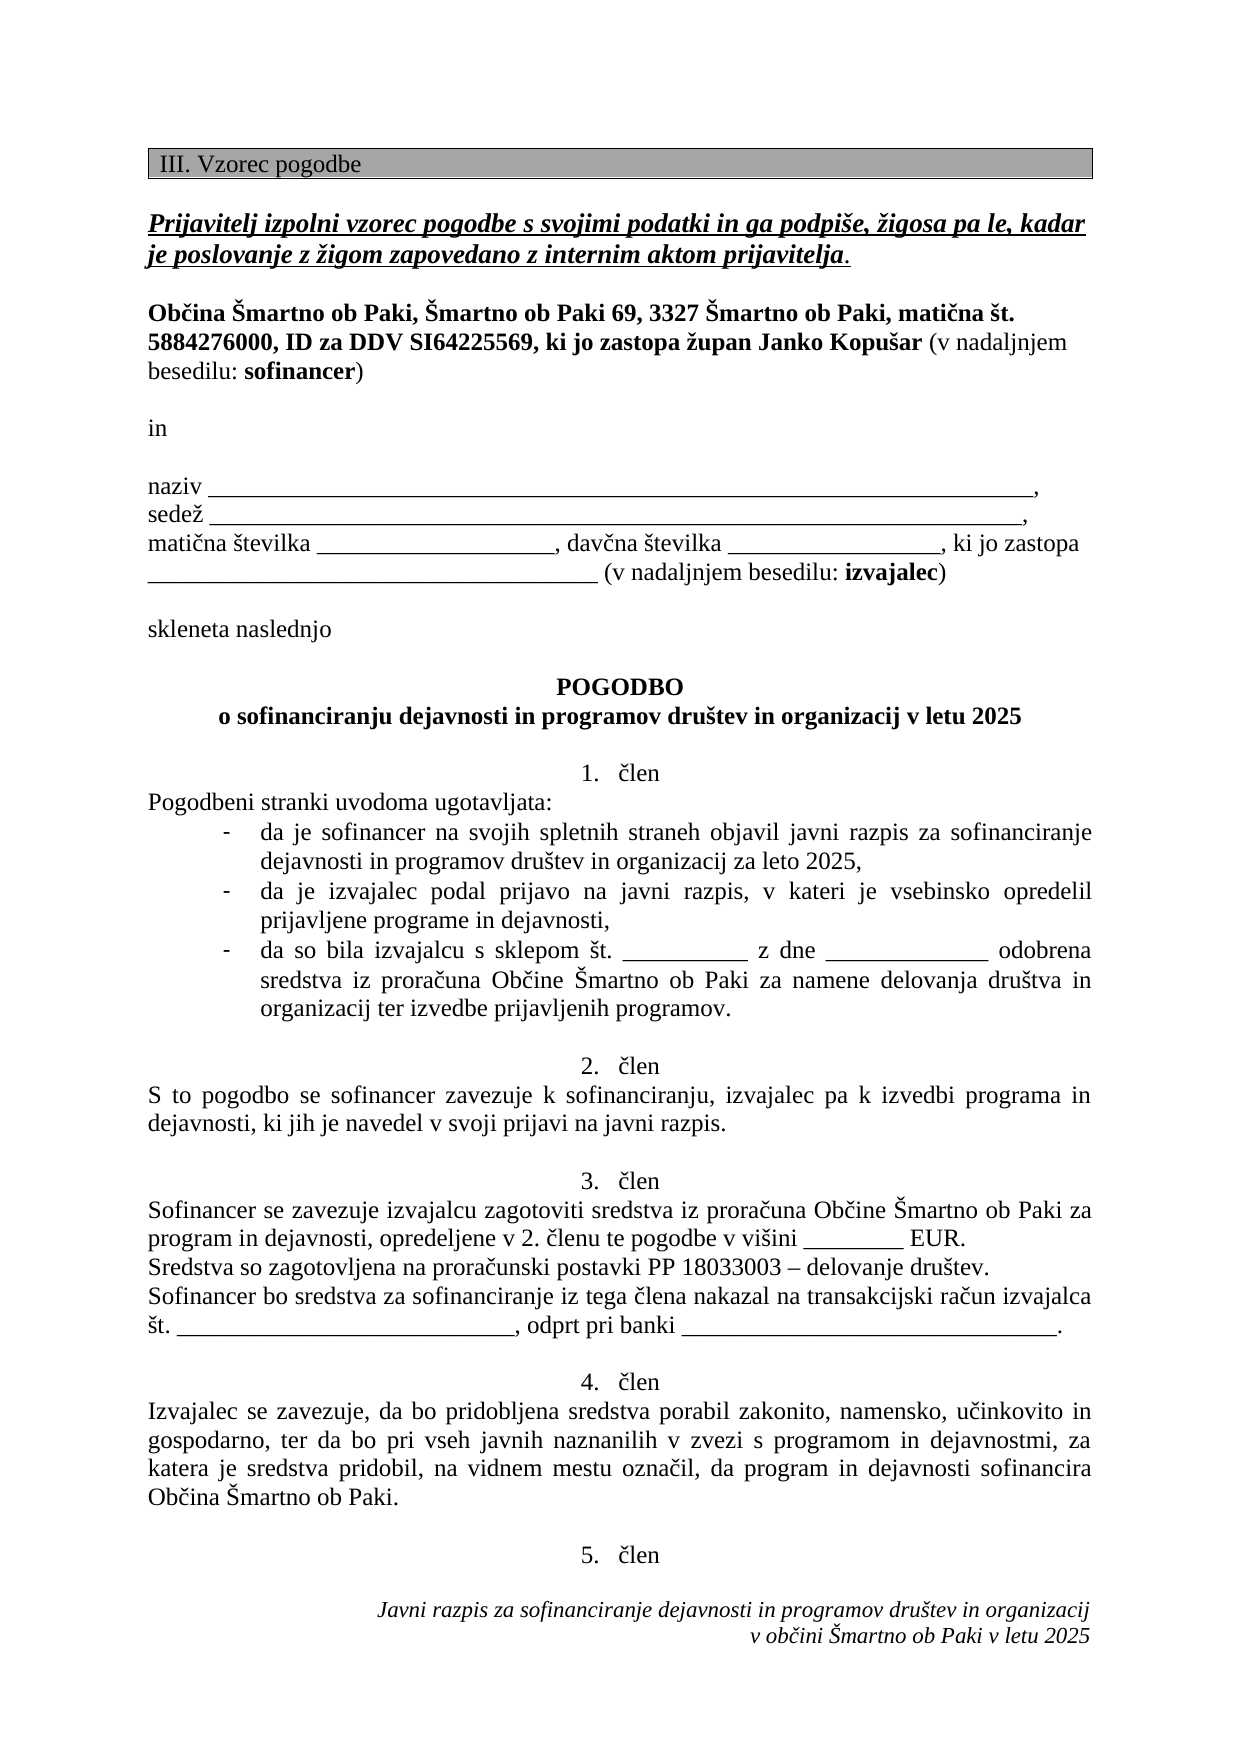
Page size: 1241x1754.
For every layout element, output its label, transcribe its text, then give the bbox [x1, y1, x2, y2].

list da so bila izvajalcu s sklepom št. __________ z dne _____________ odobrena sredstva iz proračuna Občine Šmartno ob Paki za namene delovanja društva in organizacij ter izvedbe prijavljenih programov. [223, 934, 1093, 1022]
list da je sofinancer na svojih spletnih straneh objavil javni razpis za sofinanciranje dejavnosti in programov društev in organizacij za leto 2025, [223, 816, 1093, 875]
text Pogodbeni stranki uvodoma ugotavljata: [148, 787, 1093, 816]
text Izvajalec se zavezuje, da bo pridobljena sredstva porabil zakonito, namensko, učinkovito in gospodarno, ter da bo pri vseh javnih naznanilih v zvezi s programom in dejavnostmi, za katera je sredstva pridobil, na vidnem mestu označil, da program in dejavnosti sofinancira Občina Šmartno ob Paki. [148, 1396, 1093, 1511]
text Sredstva so zagotovljena na proračunski postavki PP 18033003 – delovanje društev. [148, 1252, 1093, 1281]
text naziv __________________________________________________________________, sedež _________________________________________________________________, matična številka ___________________, davčna številka _________________, ki jo zastopa ____________________________________ (v nadaljnjem besedilu: izvajalec) [148, 471, 1093, 586]
list člen [148, 1367, 1093, 1396]
text in [148, 413, 1093, 442]
text S to pogodbo se sofinancer zavezuje k sofinanciranju, izvajalec pa k izvedbi programa in dejavnosti, ki jih je navedel v svoji prijavi na javni razpis. [148, 1080, 1093, 1137]
list da je izvajalec podal prijavo na javni razpis, v kateri je vsebinsko opredelil prijavljene programe in dejavnosti, [223, 875, 1093, 934]
text o sofinanciranju dejavnosti in programov društev in organizacij v letu 2025 [148, 701, 1093, 729]
text Prijavitelj izpolni vzorec pogodbe s svojimi podatki in ga podpiše, žigosa pa le, kadar je poslovanje z žigom zapovedano z internim aktom prijavitelja. [148, 207, 1093, 269]
list člen [148, 758, 1093, 787]
text Občina Šmartno ob Paki, Šmartno ob Paki 69, 3327 Šmartno ob Paki, matična št. 5884276000, ID za DDV SI64225569, ki jo zastopa župan Janko Kopušar (v nadaljnjem besedilu: sofinancer) [148, 298, 1093, 384]
list člen [148, 1166, 1093, 1195]
text POGODBO [148, 672, 1093, 701]
text Sofinancer se zavezuje izvajalcu zagotoviti sredstva iz proračuna Občine Šmartno ob Paki za program in dejavnosti, opredeljene v 2. členu te pogodbe v višini ________ EUR. [148, 1195, 1093, 1252]
list člen [148, 1540, 1093, 1568]
text skleneta naslednjo [148, 614, 1093, 643]
text Sofinancer bo sredstva za sofinanciranje iz tega člena nakazal na transakcijski račun izvajalca št. ___________________________, odprt pri banki ______________________________. [148, 1281, 1093, 1338]
list člen [148, 1051, 1093, 1080]
table_header III. Vzorec pogodbe [149, 149, 1092, 177]
